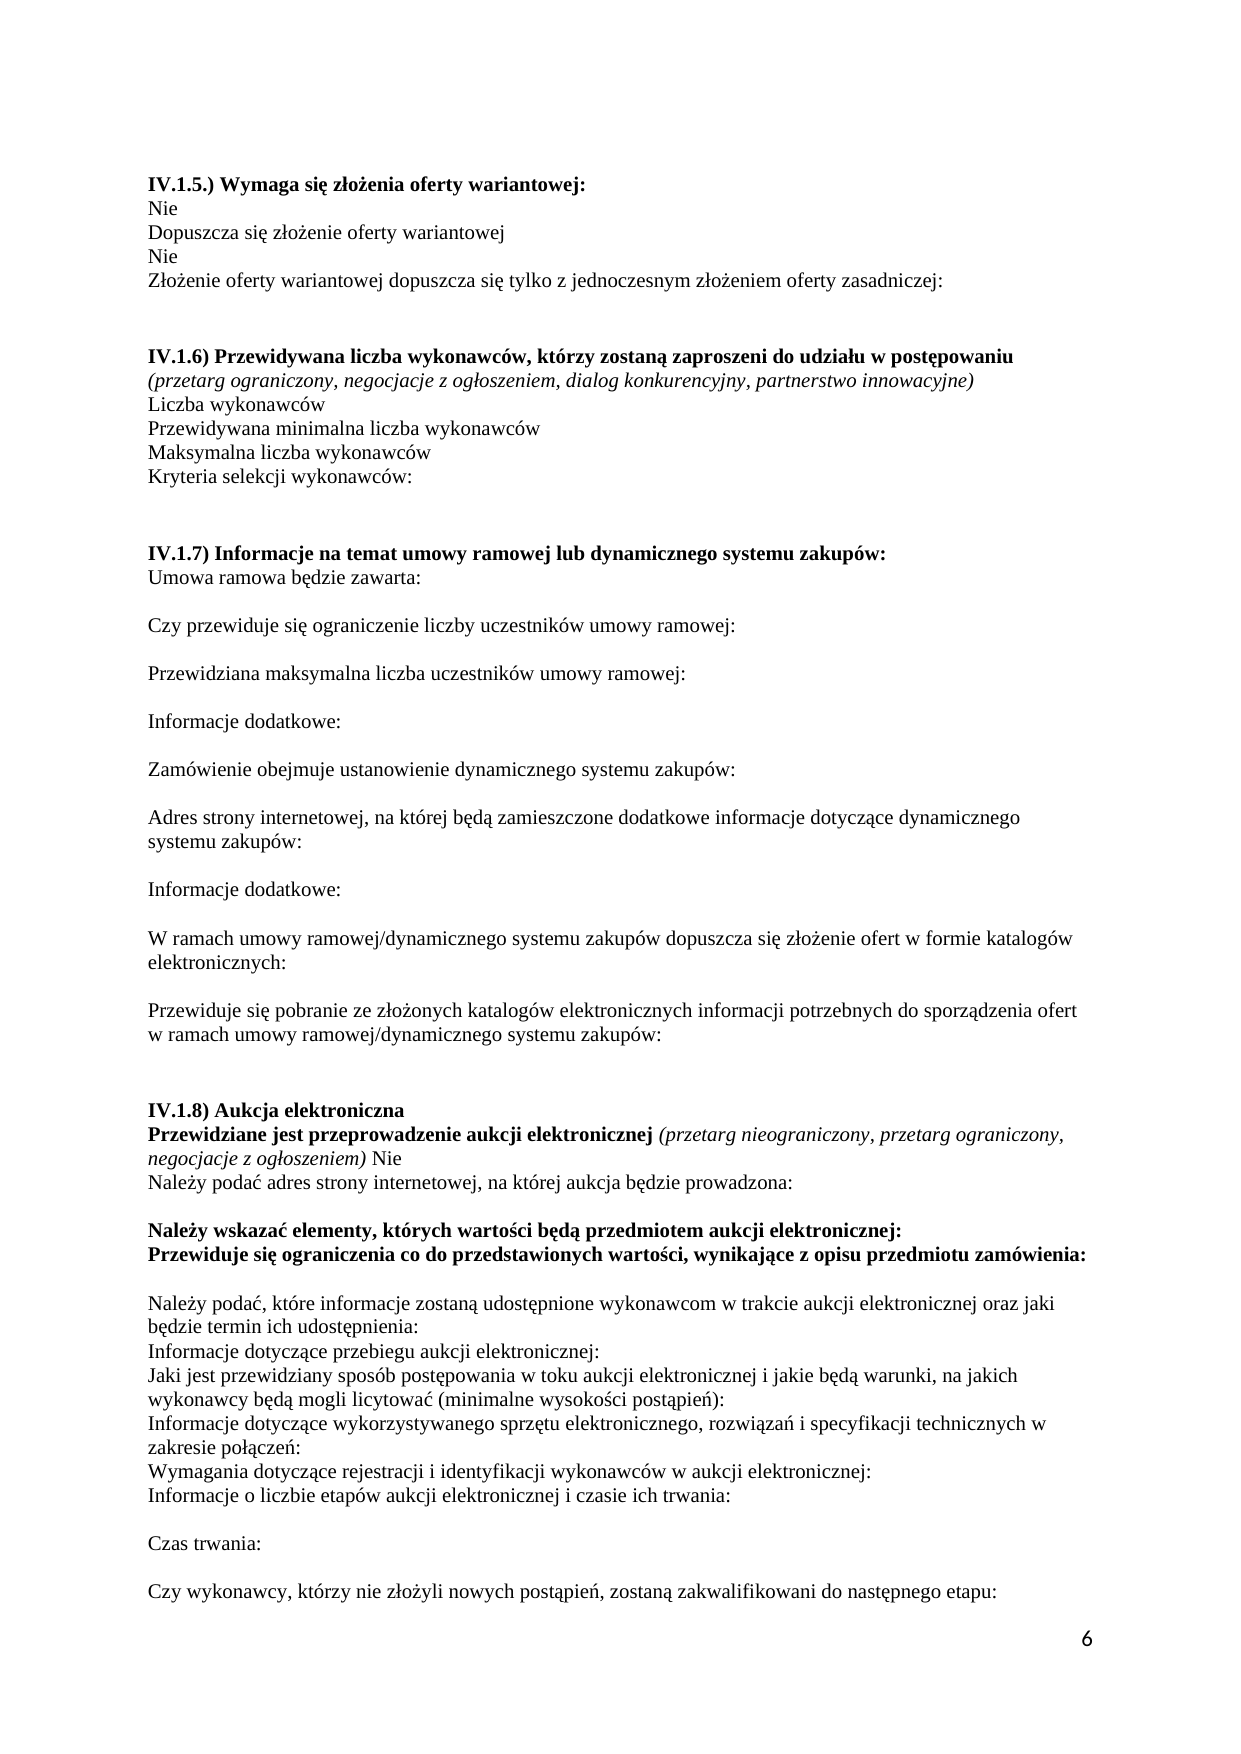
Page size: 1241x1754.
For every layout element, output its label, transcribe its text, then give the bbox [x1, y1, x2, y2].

text Liczba wykonawców Przewidywana minimalna liczba wykonawców Maksymalna liczba wykonawców Kryteria selekcji wykonawców: [148, 392, 1093, 516]
text IV.1.6) Przewidywana liczba wykonawców, którzy zostaną zaproszeni do udziału w postępowaniu (przetarg ograniczony, negocjacje z ogłoszeniem, dialog konkurencyjny, partnerstwo innowacyjne) [148, 320, 1093, 392]
text Umowa ramowa będzie zawarta: Czy przewiduje się ograniczenie liczby uczestników umowy ramowej: Przewidziana maksymalna liczba uczestników umowy ramowej: Informacje dodatkowe: Zamówienie obejmuje ustanowienie dynamicznego systemu zakupów: Adres strony internetowej, na której będą zamieszczone dodatkowe informacje dotyczące dynamicznego systemu zakupów: Informacje dodatkowe: W ramach umowy ramowej/dynamicznego systemu zakupów dopuszcza się złożenie ofert w formie katalogów elektronicznych: Przewiduje się pobranie ze złożonych katalogów elektronicznych informacji potrzebnych do sporządzenia ofert w ramach umowy ramowej/dynamicznego systemu zakupów: [148, 564, 1093, 1074]
text IV.1.8) Aukcja elektroniczna Przewidziane jest przeprowadzenie aukcji elektronicznej (przetarg nieograniczony, przetarg ograniczony, negocjacje z ogłoszeniem) Nie Należy podać adres strony internetowej, na której aukcja będzie prowadzona: Należy wskazać elementy, których wartości będą przedmiotem aukcji elektronicznej: Przewiduje się ograniczenia co do przedstawionych wartości, wynikające z opisu przedmiotu zamówienia: Należy podać, które informacje zostaną udostępnione wykonawcom w trakcie aukcji elektronicznej oraz jaki będzie termin ich udostępnienia: Informacje dotyczące przebiegu aukcji elektronicznej: Jaki jest przewidziany sposób postępowania w toku aukcji elektronicznej i jakie będą warunki, na jakich wykonawcy będą mogli licytować (minimalne wysokości postąpień): Informacje dotyczące wykorzystywanego sprzętu elektronicznego, rozwiązań i specyfikacji technicznych w zakresie połączeń: Wymagania dotyczące rejestracji i identyfikacji wykonawców w aukcji elektronicznej: Informacje o liczbie etapów aukcji elektronicznej i czasie ich trwania: [148, 1074, 1093, 1507]
text Nie Dopuszcza się złożenie oferty wariantowej Nie Złożenie oferty wariantowej dopuszcza się tylko z jednoczesnym złożeniem oferty zasadniczej: [148, 196, 1093, 320]
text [148, 1507, 1093, 1603]
text IV.1.7) Informacje na temat umowy ramowej lub dynamicznego systemu zakupów: [148, 516, 1093, 564]
text IV.1.5.) Wymaga się złożenia oferty wariantowej: [148, 148, 1093, 196]
